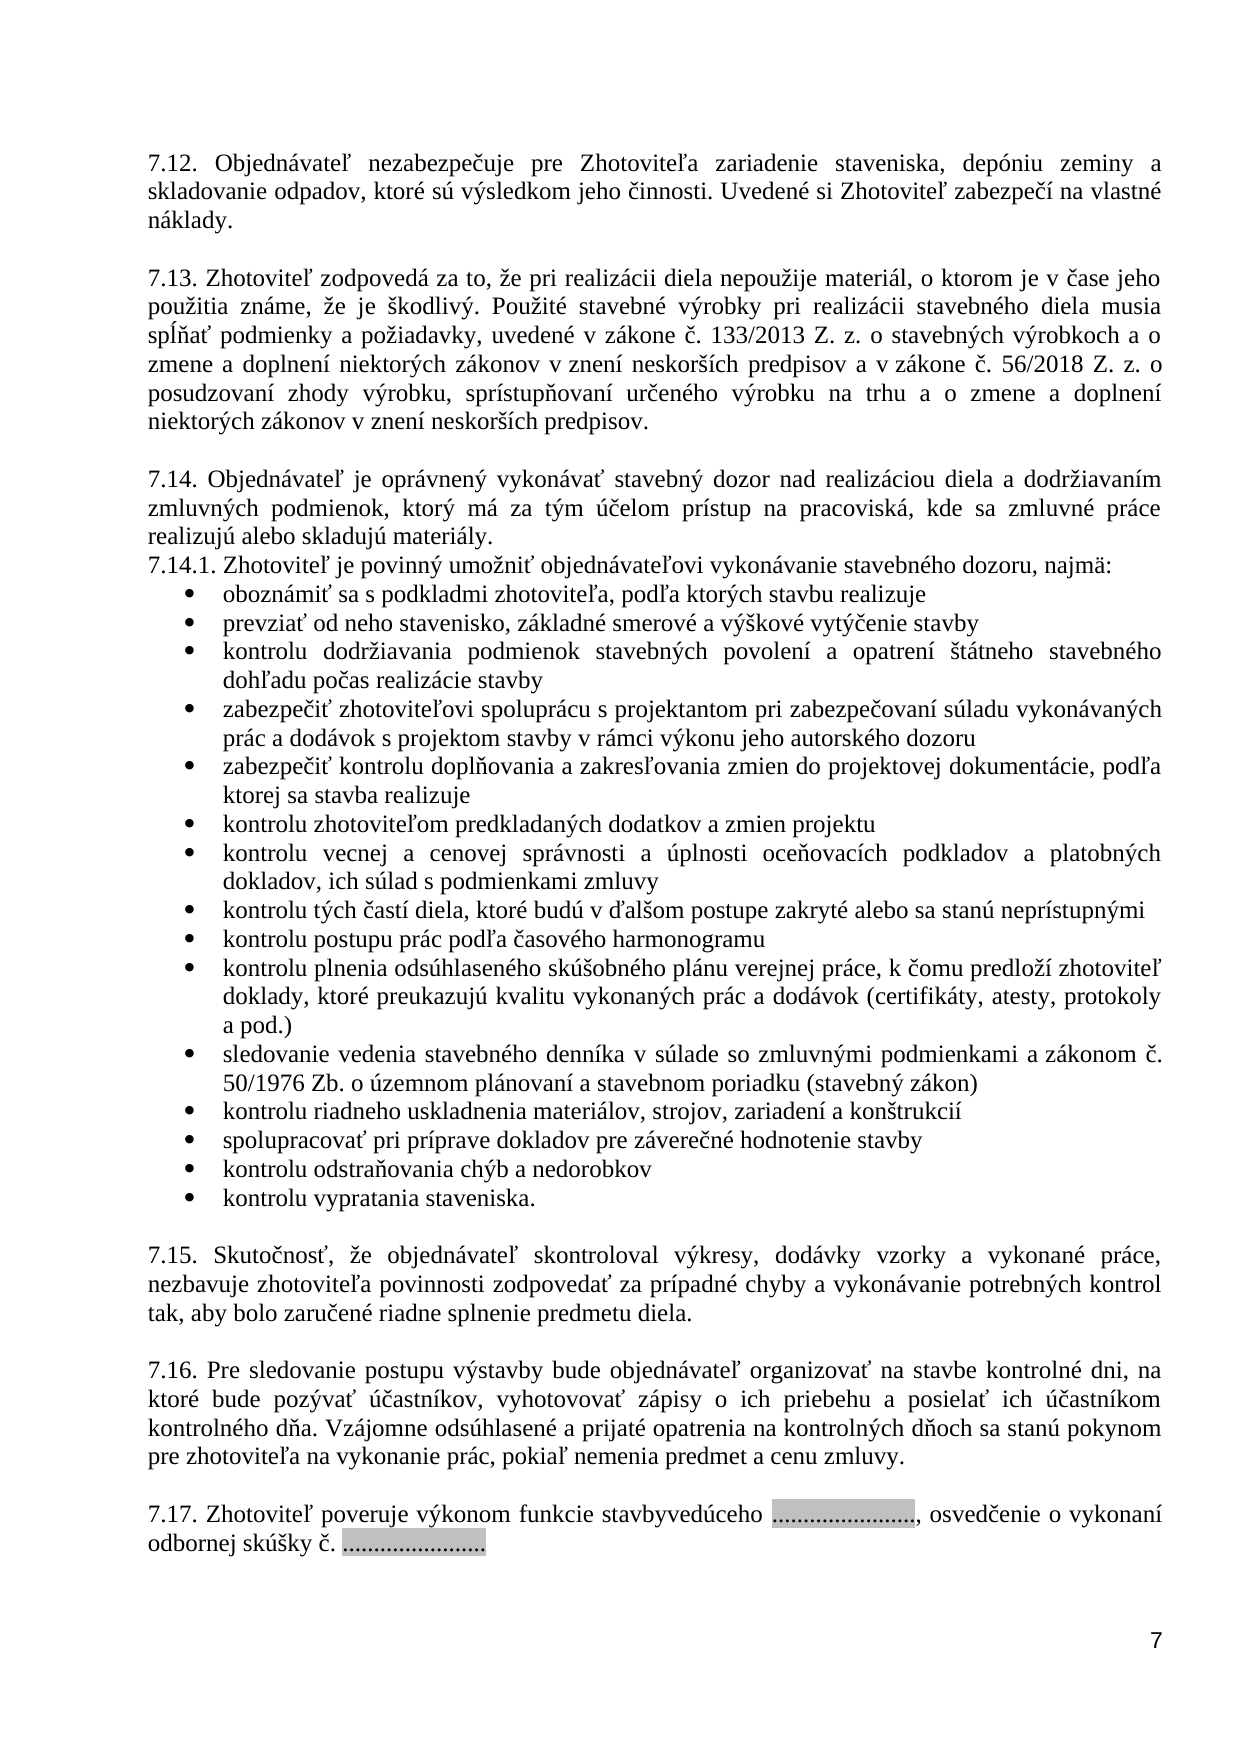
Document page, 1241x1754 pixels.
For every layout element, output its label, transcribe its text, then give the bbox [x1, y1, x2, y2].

list kontrolu vypratania staveniska. [185, 1183, 1162, 1211]
list kontrolu postupu prác podľa časového harmonogramu [185, 924, 1162, 953]
text 7.17. Zhotoviteľ poveruje výkonom funkcie stavbyvedúceho ......................., osvedčenie o vykonaní odbornej skúšky č. ....................... [148, 1499, 1162, 1556]
list kontrolu plnenia odsúhlaseného skúšobného plánu verejnej práce, k čomu predloží zhotoviteľ doklady, ktoré preukazujú kvalitu vykonaných prác a dodávok (certifikáty, atesty, protokoly a pod.) [185, 953, 1162, 1039]
list sledovanie vedenia stavebného denníka v súlade so zmluvnými podmienkami a zákonom č. 50/1976 Zb. o územnom plánovaní a stavebnom poriadku (stavebný zákon) [185, 1039, 1162, 1096]
list kontrolu odstraňovania chýb a nedorobkov [185, 1154, 1162, 1183]
text 7.14.1. Zhotoviteľ je povinný umožniť objednávateľovi vykonávanie stavebného dozoru, najmä: [148, 550, 1162, 579]
text 7.12. Objednávateľ nezabezpečuje pre Zhotoviteľa zariadenie staveniska, depóniu zeminy a skladovanie odpadov, ktoré sú výsledkom jeho činnosti. Uvedené si Zhotoviteľ zabezpečí na vlastné náklady. [148, 148, 1162, 234]
list prevziať od neho stavenisko, základné smerové a výškové vytýčenie stavby [185, 608, 1162, 636]
text 7.15. Skutočnosť, že objednávateľ skontroloval výkresy, dodávky vzorky a vykonané práce, nezbavuje zhotoviteľa povinnosti zodpovedať za prípadné chyby a vykonávanie potrebných kontrol tak, aby bolo zaručené riadne splnenie predmetu diela. [148, 1240, 1162, 1326]
text 7.14. Objednávateľ je oprávnený vykonávať stavebný dozor nad realizáciou diela a dodržiavaním zmluvných podmienok, ktorý má za tým účelom prístup na pracoviská, kde sa zmluvné práce realizujú alebo skladujú materiály. [148, 464, 1162, 550]
list kontrolu tých častí diela, ktoré budú v ďalšom postupe zakryté alebo sa stanú neprístupnými [185, 895, 1162, 924]
list kontrolu zhotoviteľom predkladaných dodatkov a zmien projektu [185, 809, 1162, 838]
text 7.16. Pre sledovanie postupu výstavby bude objednávateľ organizovať na stavbe kontrolné dni, na ktoré bude pozývať účastníkov, vyhotovovať zápisy o ich priebehu a posielať ich účastníkom kontrolného dňa. Vzájomne odsúhlasené a prijaté opatrenia na kontrolných dňoch sa stanú pokynom pre zhotoviteľa na vykonanie prác, pokiaľ nemenia predmet a cenu zmluvy. [148, 1355, 1162, 1470]
list kontrolu riadneho uskladnenia materiálov, strojov, zariadení a konštrukcií [185, 1096, 1162, 1125]
list zabezpečiť kontrolu doplňovania a zakresľovania zmien do projektovej dokumentácie, podľa ktorej sa stavba realizuje [185, 751, 1162, 809]
list kontrolu vecnej a cenovej správnosti a úplnosti oceňovacích podkladov a platobných dokladov, ich súlad s podmienkami zmluvy [185, 838, 1162, 895]
list spolupracovať pri príprave dokladov pre záverečné hodnotenie stavby [185, 1125, 1162, 1154]
list kontrolu dodržiavania podmienok stavebných povolení a opatrení štátneho stavebného dohľadu počas realizácie stavby [185, 636, 1162, 694]
list zabezpečiť zhotoviteľovi spoluprácu s projektantom pri zabezpečovaní súladu vykonávaných prác a dodávok s projektom stavby v rámci výkonu jeho autorského dozoru [185, 694, 1162, 751]
list oboznámiť sa s podkladmi zhotoviteľa, podľa ktorých stavbu realizuje [185, 579, 1162, 608]
text 7.13. Zhotoviteľ zodpovedá za to, že pri realizácii diela nepoužije materiál, o ktorom je v čase jeho použitia známe, že je škodlivý. Použité stavebné výrobky pri realizácii stavebného diela musia spĺňať podmienky a požiadavky, uvedené v zákone č. 133/2013 Z. z. o stavebných výrobkoch a o zmene a doplnení niektorých zákonov v znení neskorších predpisov a v zákone č. 56/2018 Z. z. o posudzovaní zhody výrobku, sprístupňovaní určeného výrobku na trhu a o zmene a doplnení niektorých zákonov v znení neskorších predpisov. [148, 263, 1162, 435]
